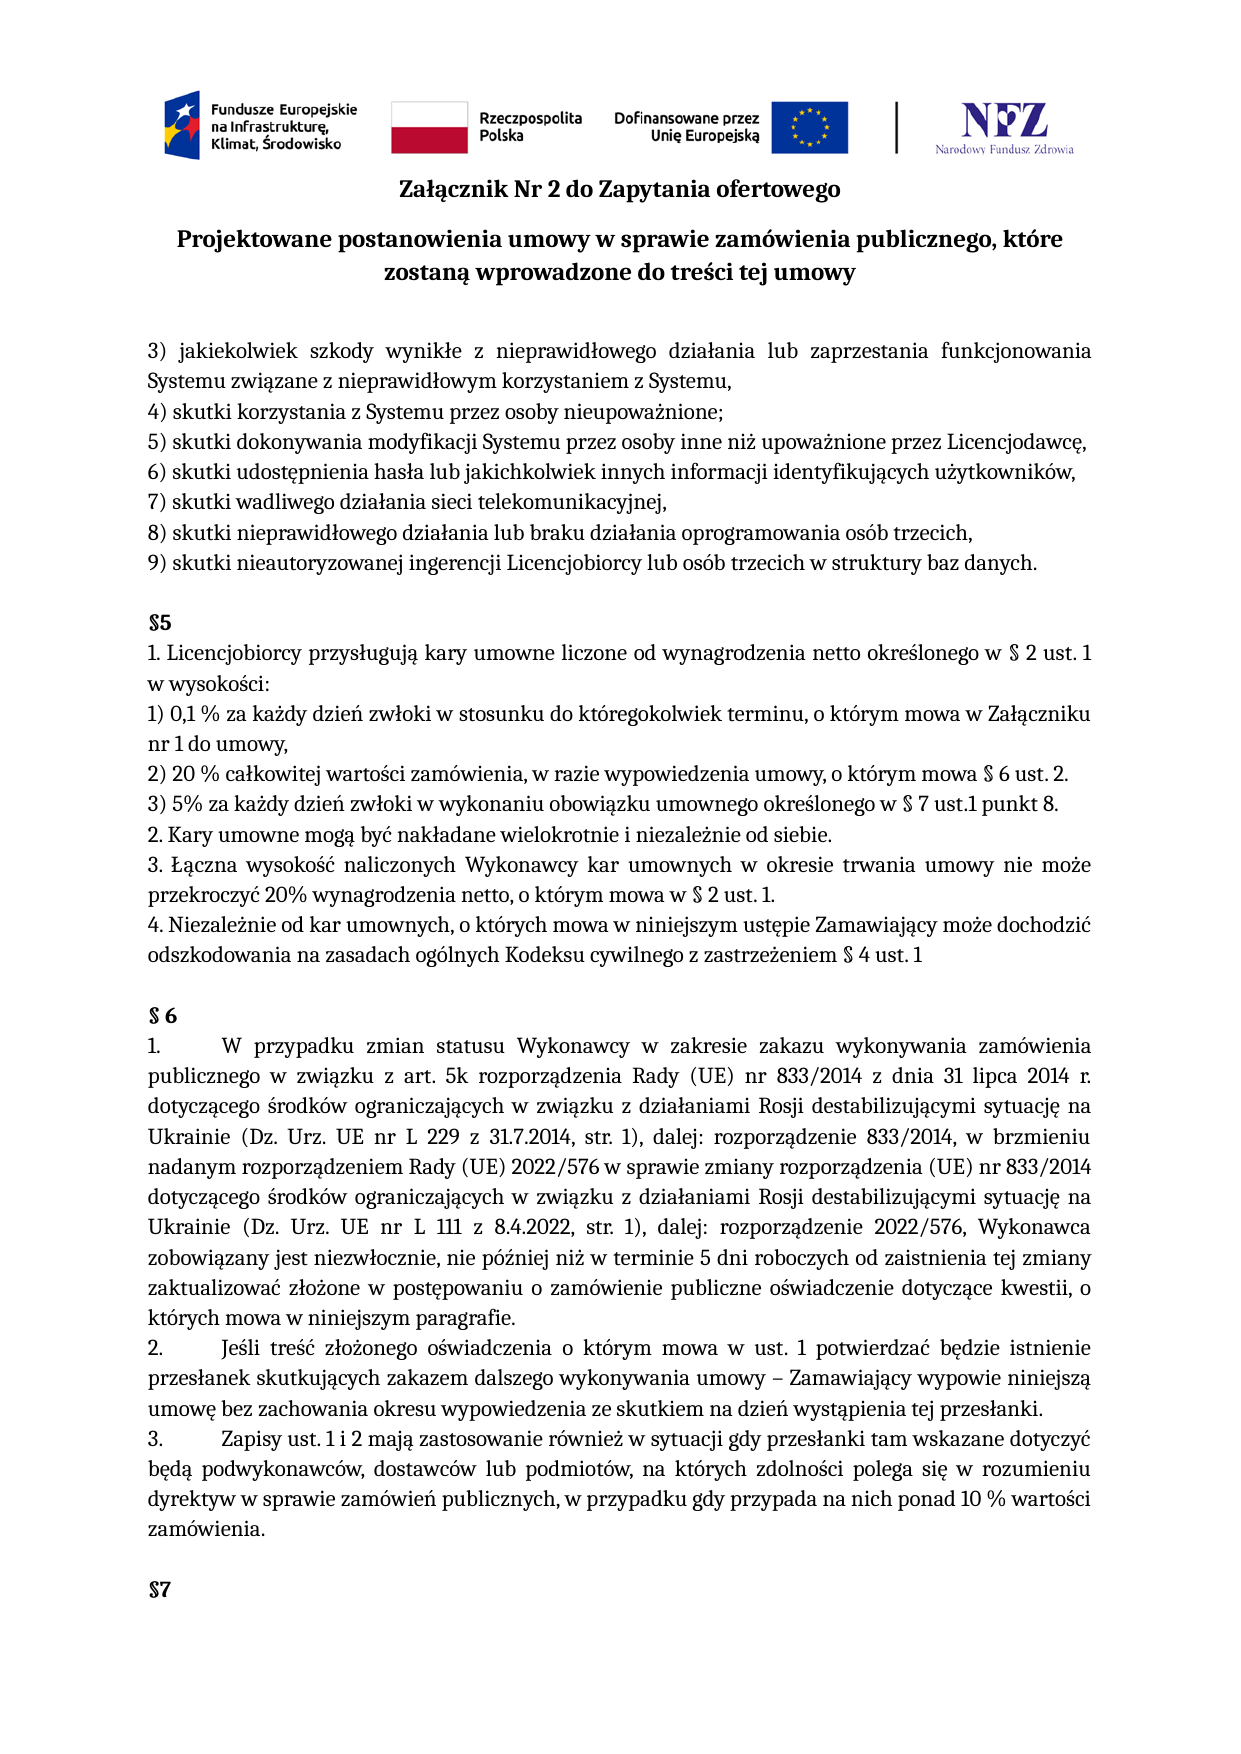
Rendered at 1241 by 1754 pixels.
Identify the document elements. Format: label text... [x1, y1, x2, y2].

list Zapisy ust. 1 i 2 mają zastosowanie również w sytuacji gdy przesłanki tam wskazane dotyczyć będą podwykonawców, dostawców lub podmiotów, na których zdolności polega się w rozumieniu dyrektyw w sprawie zamówień publicznych, w przypadku gdy przypada na nich ponad 10 % wartości zamówienia. [148, 1426, 1093, 1543]
text 2. Kary umowne mogą być nakładane wielokrotnie i niezależnie od siebie. [148, 821, 1093, 848]
text 3) jakiekolwiek szkody wynikłe z nieprawidłowego działania lub zaprzestania funkcjonowania Systemu związane z nieprawidłowym korzystaniem z Systemu, [148, 338, 1093, 395]
text 3) 5% za każdy dzień zwłoki w wykonaniu obowiązku umownego określonego w § 7 ust.1 punkt 8. [148, 791, 1093, 818]
text 4. Niezależnie od kar umownych, o których mowa w niniejszym ustępie Zamawiający może dochodzić odszkodowania na zasadach ogólnych Kodeksu cywilnego z zastrzeżeniem § 4 ust. 1 [148, 912, 1093, 969]
text 6) skutki udostępnienia hasła lub jakichkolwiek innych informacji identyfikujących użytkowników, [148, 459, 1093, 485]
text 7) skutki wadliwego działania sieci telekomunikacyjnej, [148, 489, 1093, 516]
text § 6 [148, 1003, 1093, 1029]
text 9) skutki nieautoryzowanej ingerencji Licencjobiorcy lub osób trzecich w struktury baz danych. [148, 549, 1093, 576]
list Jeśli treść złożonego oświadczenia o którym mowa w ust. 1 potwierdzać będzie istnienie przesłanek skutkujących zakazem dalszego wykonywania umowy – Zamawiający wypowie niniejszą umowę bez zachowania okresu wypowiedzenia ze skutkiem na dzień wystąpienia tej przesłanki. [148, 1335, 1093, 1422]
text §7 [148, 1577, 1093, 1603]
text 1. Licencjobiorcy przysługują kary umowne liczone od wynagrodzenia netto określonego w § 2 ust. 1 w wysokości: [148, 640, 1093, 697]
text §5 [148, 610, 1093, 636]
text 5) skutki dokonywania modyfikacji Systemu przez osoby inne niż upoważnione przez Licencjodawcę, [148, 429, 1093, 455]
list W przypadku zmian statusu Wykonawcy w zakresie zakazu wykonywania zamówienia publicznego w związku z art. 5k rozporządzenia Rady (UE) nr 833/2014 z dnia 31 lipca 2014 r. dotyczącego środków ograniczających w związku z działaniami Rosji destabilizującymi sytuację na Ukrainie (Dz. Urz. UE nr L 229 z 31.7.2014, str. 1), dalej: rozporządzenie 833/2014, w brzmieniu nadanym rozporządzeniem Rady (UE) 2022/576 w sprawie zmiany rozporządzenia (UE) nr 833/2014 dotyczącego środków ograniczających w związku z działaniami Rosji destabilizującymi sytuację na Ukrainie (Dz. Urz. UE nr L 111 z 8.4.2022, str. 1), dalej: rozporządzenie 2022/576, Wykonawca zobowiązany jest niezwłocznie, nie później niż w terminie 5 dni roboczych od zaistnienia tej zmiany zaktualizować złożone w postępowaniu o zamówienie publiczne oświadczenie dotyczące kwestii, o których mowa w niniejszym paragrafie. [148, 1033, 1093, 1331]
text 2) 20 % całkowitej wartości zamówienia, w razie wypowiedzenia umowy, o którym mowa § 6 ust. 2. [148, 761, 1093, 787]
text 4) skutki korzystania z Systemu przez osoby nieupoważnione; [148, 398, 1093, 425]
text 8) skutki nieprawidłowego działania lub braku działania oprogramowania osób trzecich, [148, 519, 1093, 546]
text 3. Łączna wysokość naliczonych Wykonawcy kar umownych w okresie trwania umowy nie może przekroczyć 20% wynagrodzenia netto, o którym mowa w § 2 ust. 1. [148, 852, 1093, 908]
text 1) 0,1 % za każdy dzień zwłoki w stosunku do któregokolwiek terminu, o którym mowa w Załączniku nr 1 do umowy, [148, 701, 1093, 757]
